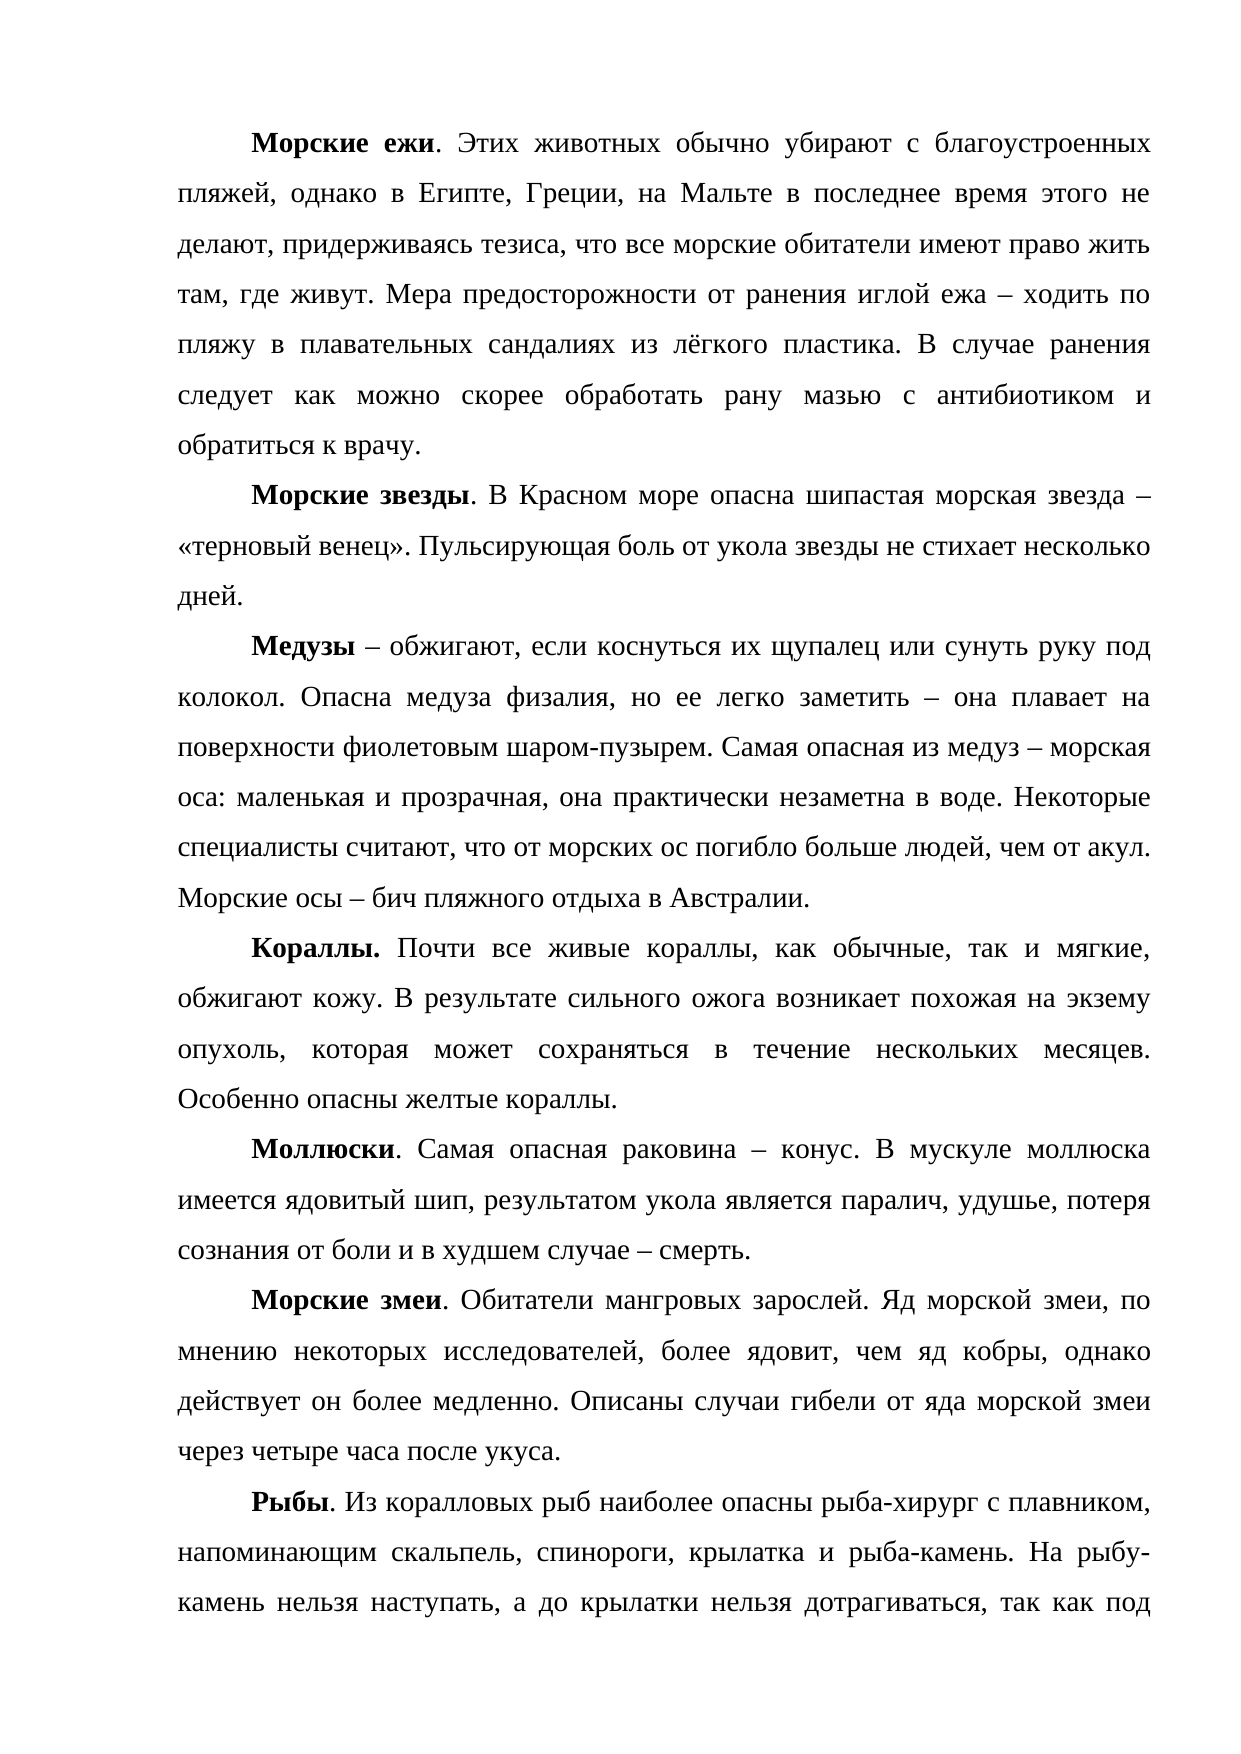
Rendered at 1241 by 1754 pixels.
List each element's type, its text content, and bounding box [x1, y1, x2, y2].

text Моллюски. Самая опасная раковина – конус. В мускуле моллюска имеется ядовитый шип, результатом укола является паралич, удушье, потеря сознания от боли и в худшем случае – смерть. [177, 1131, 1152, 1266]
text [177, 1484, 1152, 1618]
text Морские звезды. В Красном море опасна шипастая морская звезда – «терновый венец». Пульсирующая боль от укола звезды не стихает несколько дней. [177, 477, 1152, 612]
text Морские змеи. Обитатели мангровых зарослей. Яд морской змеи, по мнению некоторых исследователей, более ядовит, чем яд кобры, однако действует он более медленно. Описаны случаи гибели от яда морской змеи через четыре часа после укуса. [177, 1282, 1152, 1467]
text Кораллы. Почти все живые кораллы, как обычные, так и мягкие, обжигают кожу. В результате сильного ожога возникает похожая на экзему опухоль, которая может сохраняться в течение нескольких месяцев. Особенно опасны желтые кораллы. [177, 930, 1152, 1115]
text Морские ежи. Этих животных обычно убирают с благоустроенных пляжей, однако в Египте, Греции, на Мальте в последнее время этого не делают, придерживаясь тезиса, что все морские обитатели имеют право жить там, где живут. Мера предосторожности от ранения иглой ежа – ходить по пляжу в плавательных сандалиях из лёгкого пластика. В случае ранения следует как можно скорее обработать рану мазью с антибиотиком и обратиться к врачу. [177, 125, 1152, 461]
text Медузы – обжигают, если коснуться их щупалец или сунуть руку под колокол. Опасна медуза физалия, но ее легко заметить – она плавает на поверхности фиолетовым шаром-пузырем. Самая опасная из медуз – морская оса: маленькая и прозрачная, она практически незаметна в воде. Некоторые специалисты считают, что от морских ос погибло больше людей, чем от акул. Морские осы – бич пляжного отдыха в Австралии. [177, 628, 1152, 913]
